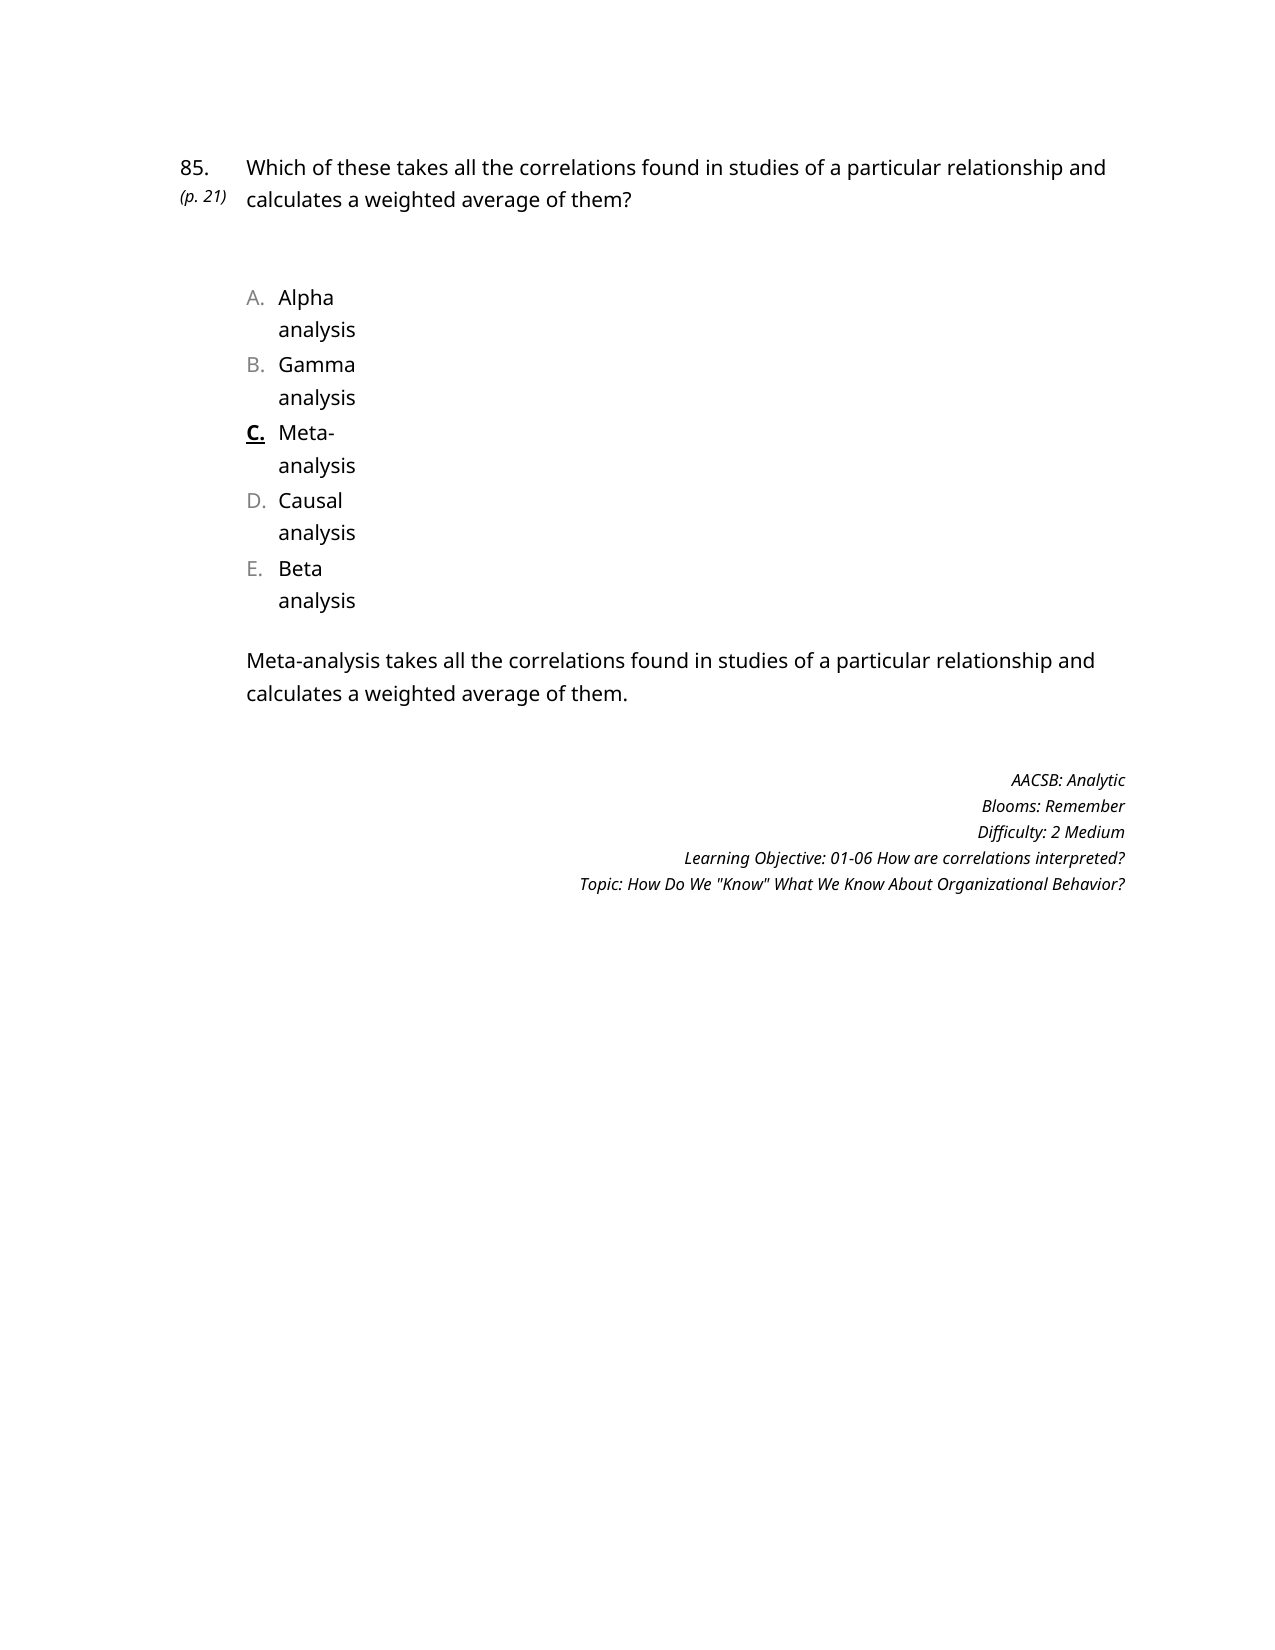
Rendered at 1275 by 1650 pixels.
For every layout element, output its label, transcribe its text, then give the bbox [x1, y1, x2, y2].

table_header 85. (p. 21) [180, 153, 246, 739]
table_header Which of these takes all the correlations found in studies of a particular relationship and calculates a weighted average of them? Meta-analysis takes all the correlations found in studies of a particular relationship and calculates a weighted average of them. [246, 153, 1125, 739]
table_header AACSB: Analytic Blooms: Remember Difficulty: 2 Medium Learning Objective: 01-06 How are correlations interpreted? Topic: How Do We "Know" What We Know About Organizational Behavior? [180, 768, 1125, 931]
